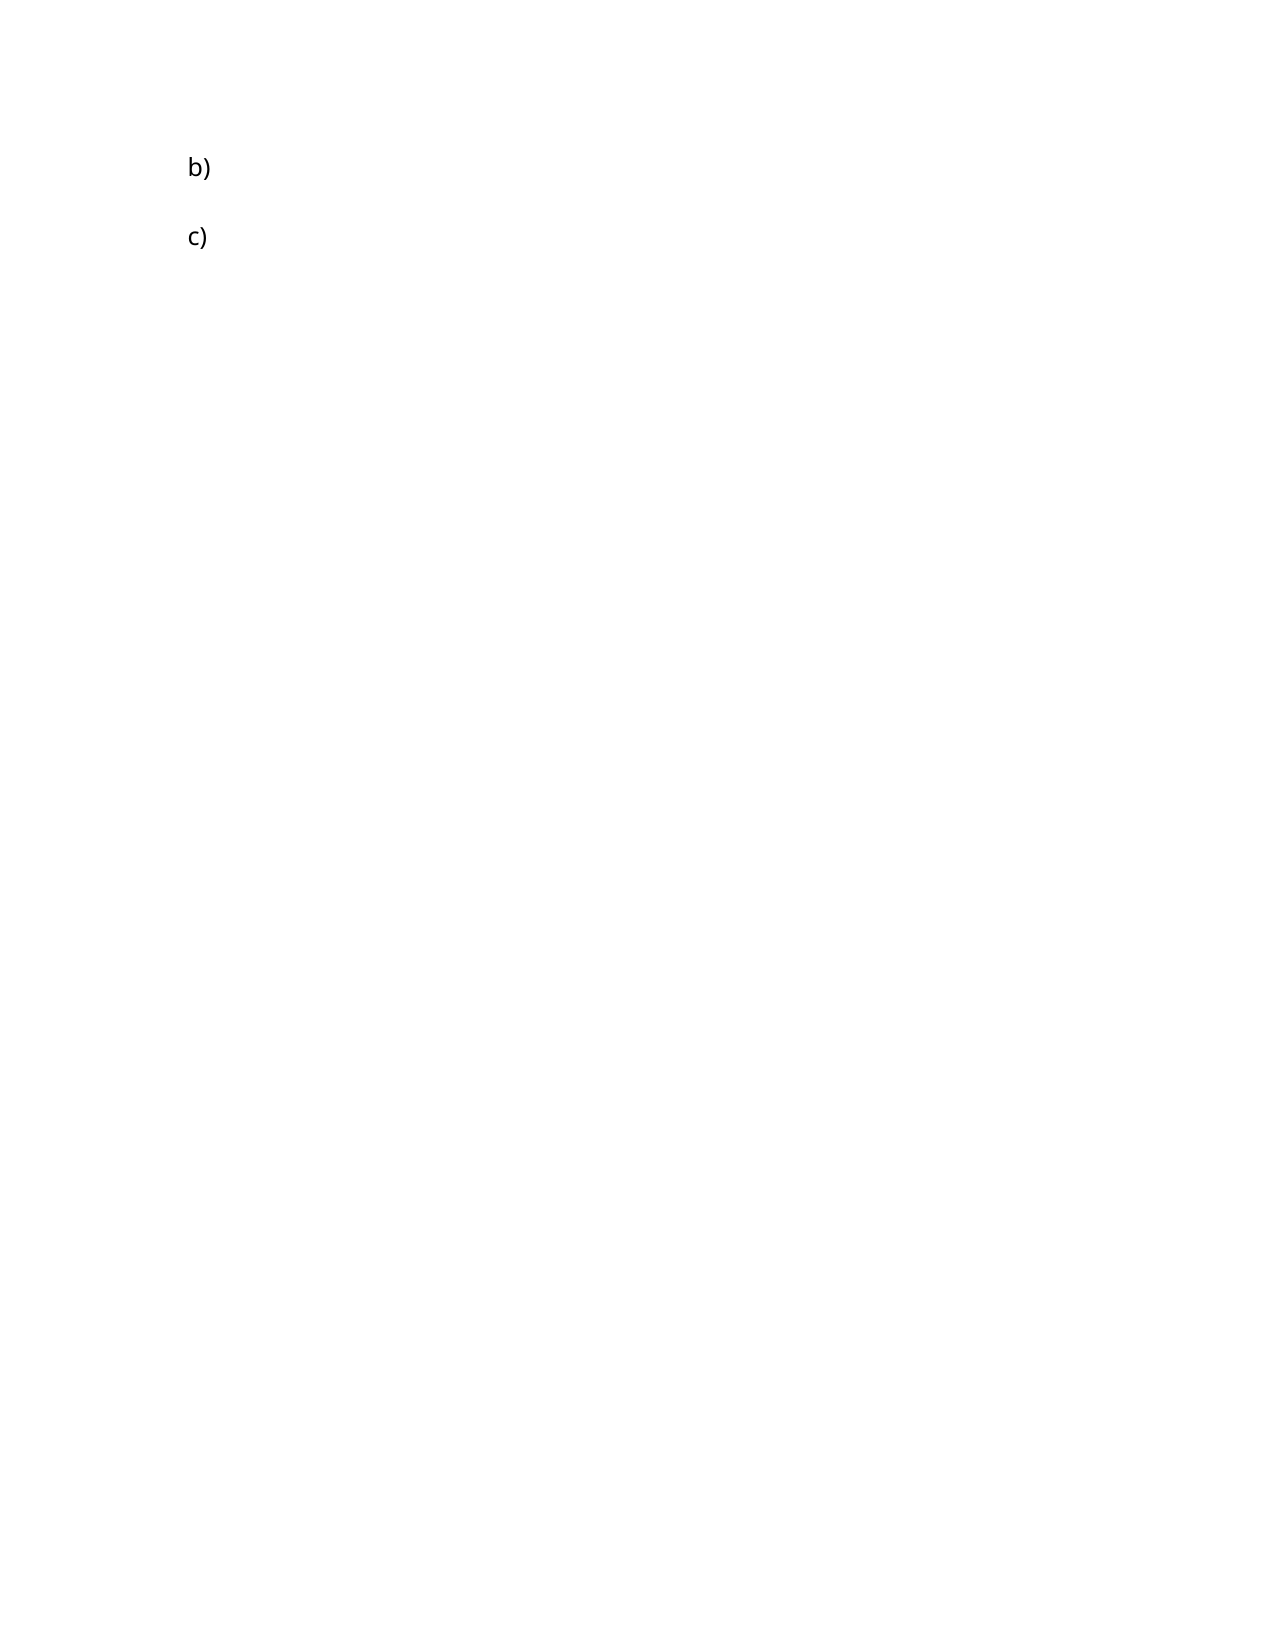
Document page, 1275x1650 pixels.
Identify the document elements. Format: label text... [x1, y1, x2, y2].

text c) [187, 218, 1087, 252]
text b) [187, 150, 1087, 184]
